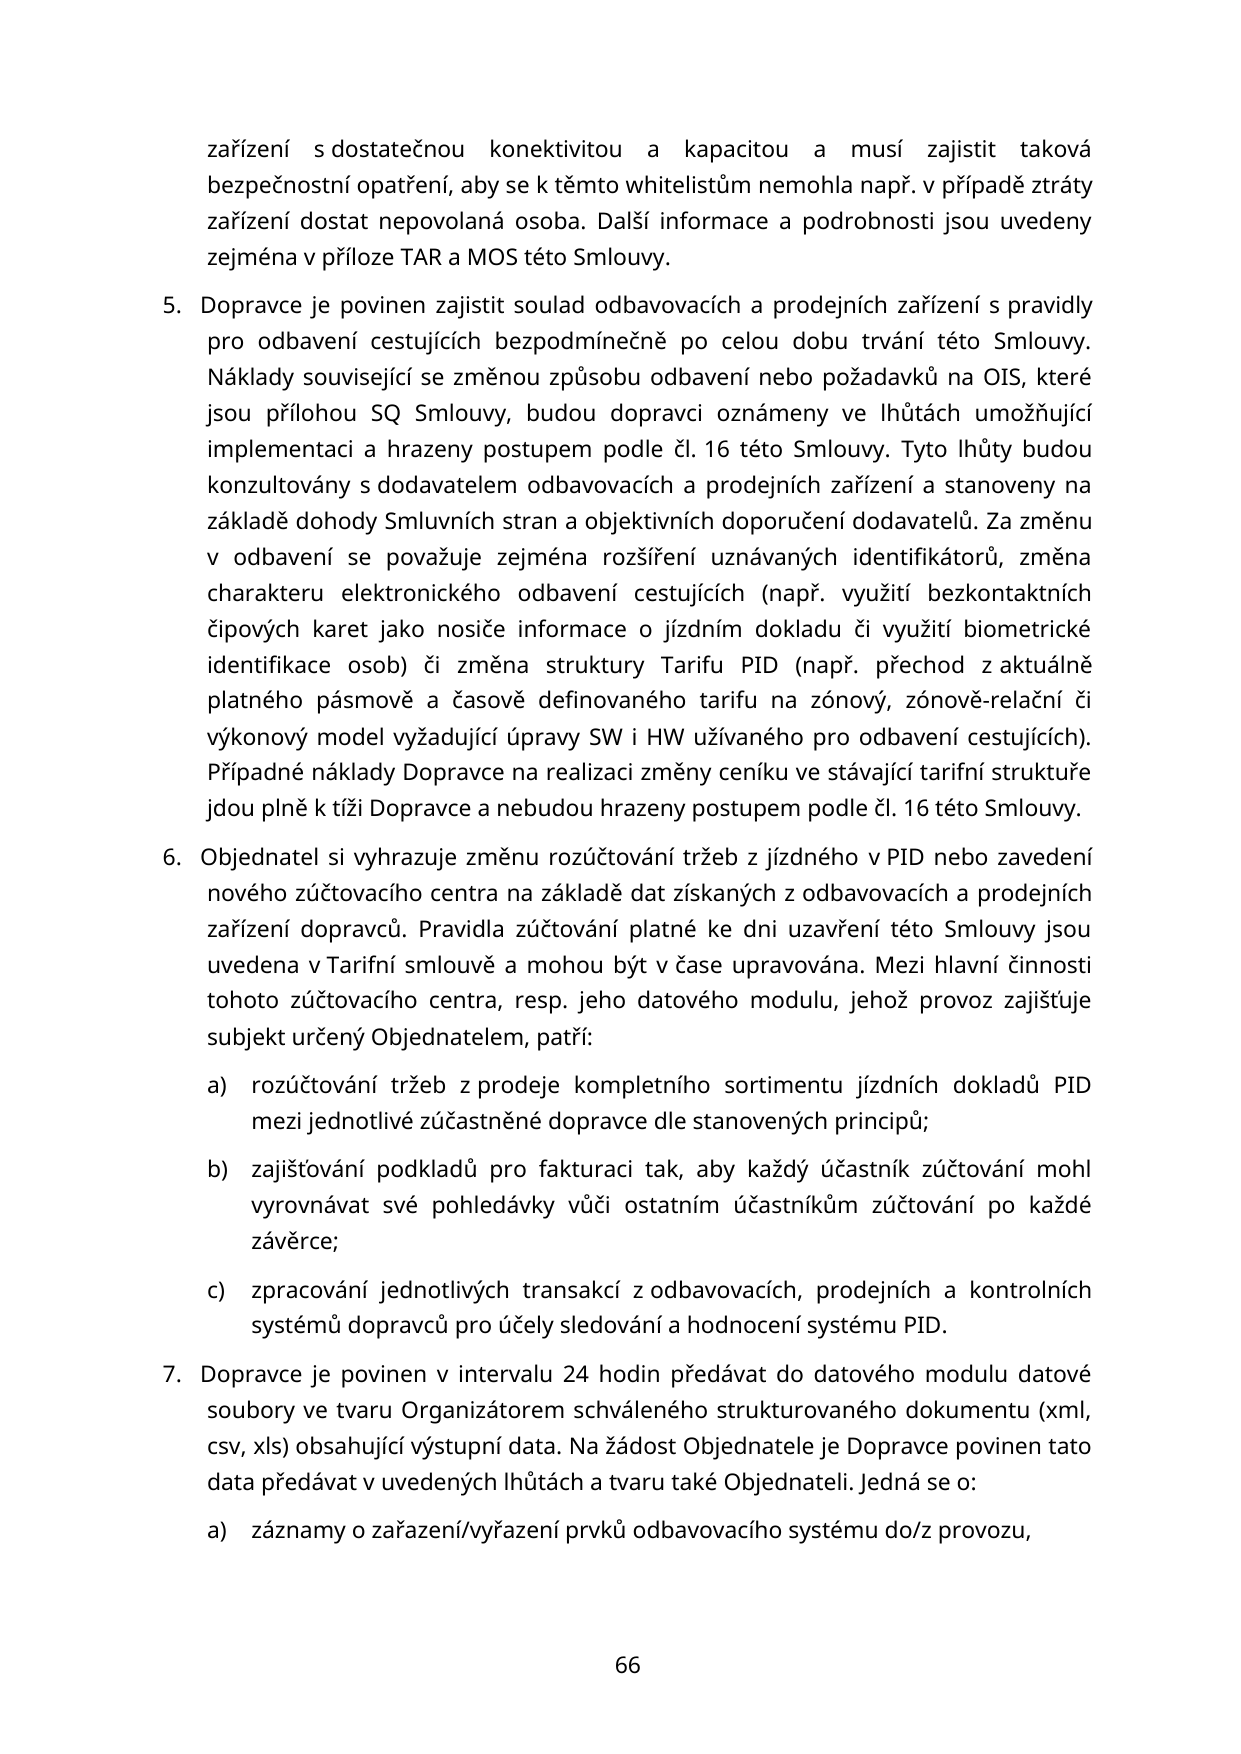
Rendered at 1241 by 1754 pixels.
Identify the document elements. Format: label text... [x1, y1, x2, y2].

list Dopravce je povinen zajistit soulad odbavovacích a prodejních zařízení s pravidly pro odbavení cestujících bezpodmínečně po celou dobu trvání této Smlouvy. Náklady související se změnou způsobu odbavení nebo požadavků na OIS, které jsou přílohou SQ Smlouvy, budou dopravci oznámeny ve lhůtách umožňující implementaci a hrazeny postupem podle čl. 16 této Smlouvy. Tyto lhůty budou konzultovány s dodavatelem odbavovacích a prodejních zařízení a stanoveny na základě dohody Smluvních stran a objektivních doporučení dodavatelů. Za změnu v odbavení se považuje zejména rozšíření uznávaných identifikátorů, změna charakteru elektronického odbavení cestujících (např. využití bezkontaktních čipových karet jako nosiče informace o jízdním dokladu či využití biometrické identifikace osob) či změna struktury Tarifu PID (např. přechod z aktuálně platného pásmově a časově definovaného tarifu na zónový, zónově-relační či výkonový model vyžadující úpravy SW i HW užívaného pro odbavení cestujících). Případné náklady Dopravce na realizaci změny ceníku ve stávající tarifní struktuře jdou plně k tíži Dopravce a nebudou hrazeny postupem podle čl. 16 této Smlouvy. [162, 289, 1093, 823]
list zpracování jednotlivých transakcí z odbavovacích, prodejních a kontrolních systémů dopravců pro účely sledování a hodnocení systému PID. [207, 1273, 1093, 1341]
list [162, 133, 1093, 272]
list Objednatel si vyhrazuje změnu rozúčtování tržeb z jízdného v PID nebo zavedení nového zúčtovacího centra na základě dat získaných z odbavovacích a prodejních zařízení dopravců. Pravidla zúčtování platné ke dni uzavření této Smlouvy jsou uvedena v Tarifní smlouvě a mohou být v čase upravována. Mezi hlavní činnosti tohoto zúčtovacího centra, resp. jeho datového modulu, jehož provoz zajišťuje subjekt určený Objednatelem, patří: [162, 841, 1093, 1052]
list záznamy o zařazení/vyřazení prvků odbavovacího systému do/z provozu, [207, 1514, 1093, 1545]
list rozúčtování tržeb z prodeje kompletního sortimentu jízdních dokladů PID mezi jednotlivé zúčastněné dopravce dle stanovených principů; [207, 1069, 1093, 1136]
list Dopravce je povinen v intervalu 24 hodin předávat do datového modulu datové soubory ve tvaru Organizátorem schváleného strukturovaného dokumentu (xml, csv, xls) obsahující výstupní data. Na žádost Objednatele je Dopravce povinen tato data předávat v uvedených lhůtách a tvaru také Objednateli. Jedná se o: [162, 1358, 1093, 1497]
list zajišťování podkladů pro fakturaci tak, aby každý účastník zúčtování mohl vyrovnávat své pohledávky vůči ostatním účastníkům zúčtování po každé závěrce; [207, 1153, 1093, 1256]
